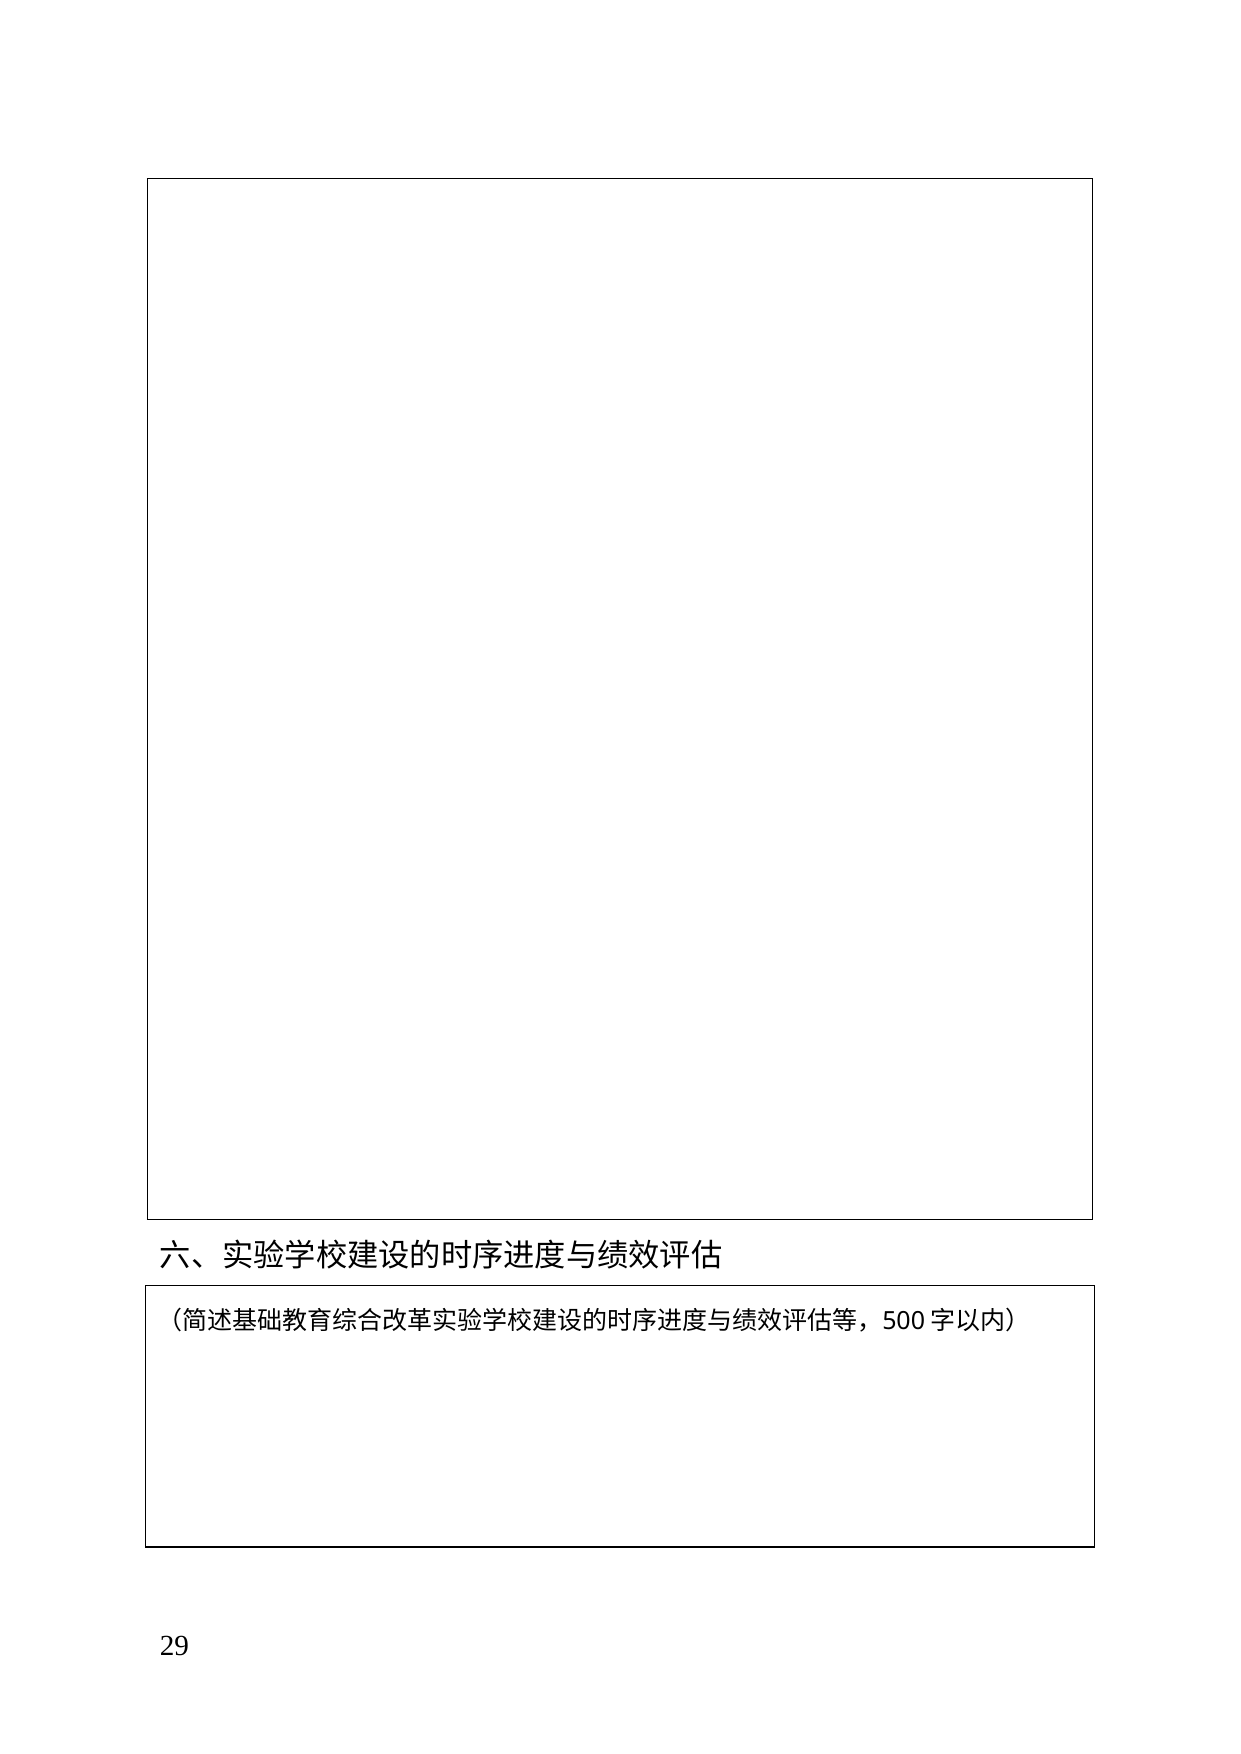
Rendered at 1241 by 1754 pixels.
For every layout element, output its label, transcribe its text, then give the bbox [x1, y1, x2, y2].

text 六、实验学校建设的时序进度与绩效评估 [159, 1220, 1081, 1285]
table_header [148, 179, 1092, 1219]
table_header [146, 1286, 1094, 1546]
